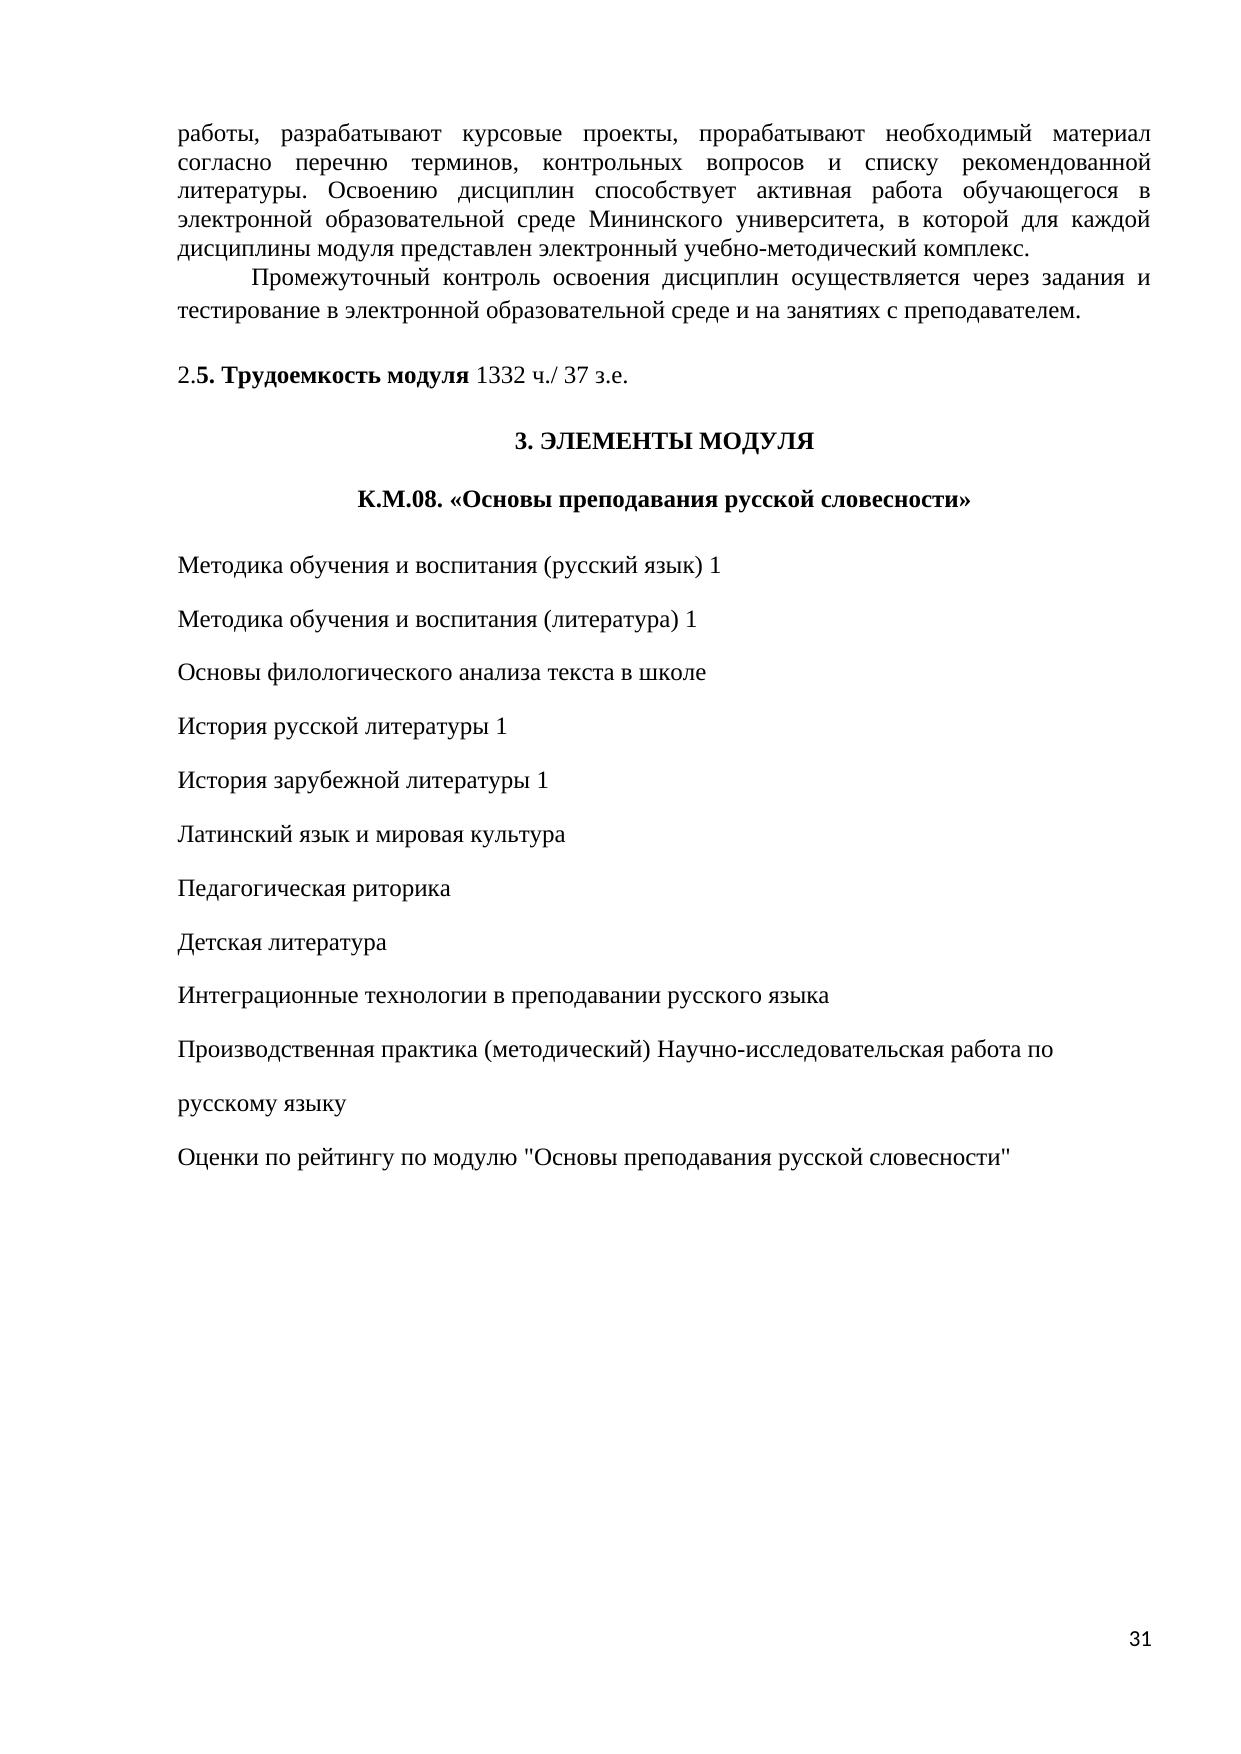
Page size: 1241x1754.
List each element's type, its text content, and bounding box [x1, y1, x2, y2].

text Латинский язык и мировая культура [177, 819, 1152, 848]
text История русской литературы 1 [177, 711, 1152, 740]
text Методика обучения и воспитания (литература) 1 [177, 604, 1152, 632]
text К.М.08. «Основы преподавания русской словесности» [177, 484, 1152, 512]
text Детская литература [177, 927, 1152, 956]
text Педагогическая риторика [177, 873, 1152, 902]
text 2.5. Трудоемкость модуля 1332 ч./ 37 з.е. [177, 360, 1138, 389]
text Промежуточный контроль освоения дисциплин осуществляется через задания и тестирование в электронной образовательной среде и на занятиях с преподавателем. [177, 262, 1152, 324]
text русскому языку [177, 1088, 1152, 1117]
text Методика обучения и воспитания (русский язык) 1 [177, 550, 1152, 578]
text 3. ЭЛЕМЕНТЫ модуля [177, 426, 1152, 455]
text Основы филологического анализа текста в школе [177, 657, 1152, 686]
text Производственная практика (методический) Научно-исследовательская работа по [177, 1034, 1152, 1063]
text Оценки по рейтингу по модулю "Основы преподавания русской словесности" [177, 1142, 1138, 1171]
text Интеграционные технологии в преподавании русского языка [177, 981, 1152, 1009]
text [177, 118, 1152, 262]
text История зарубежной литературы 1 [177, 765, 1152, 794]
